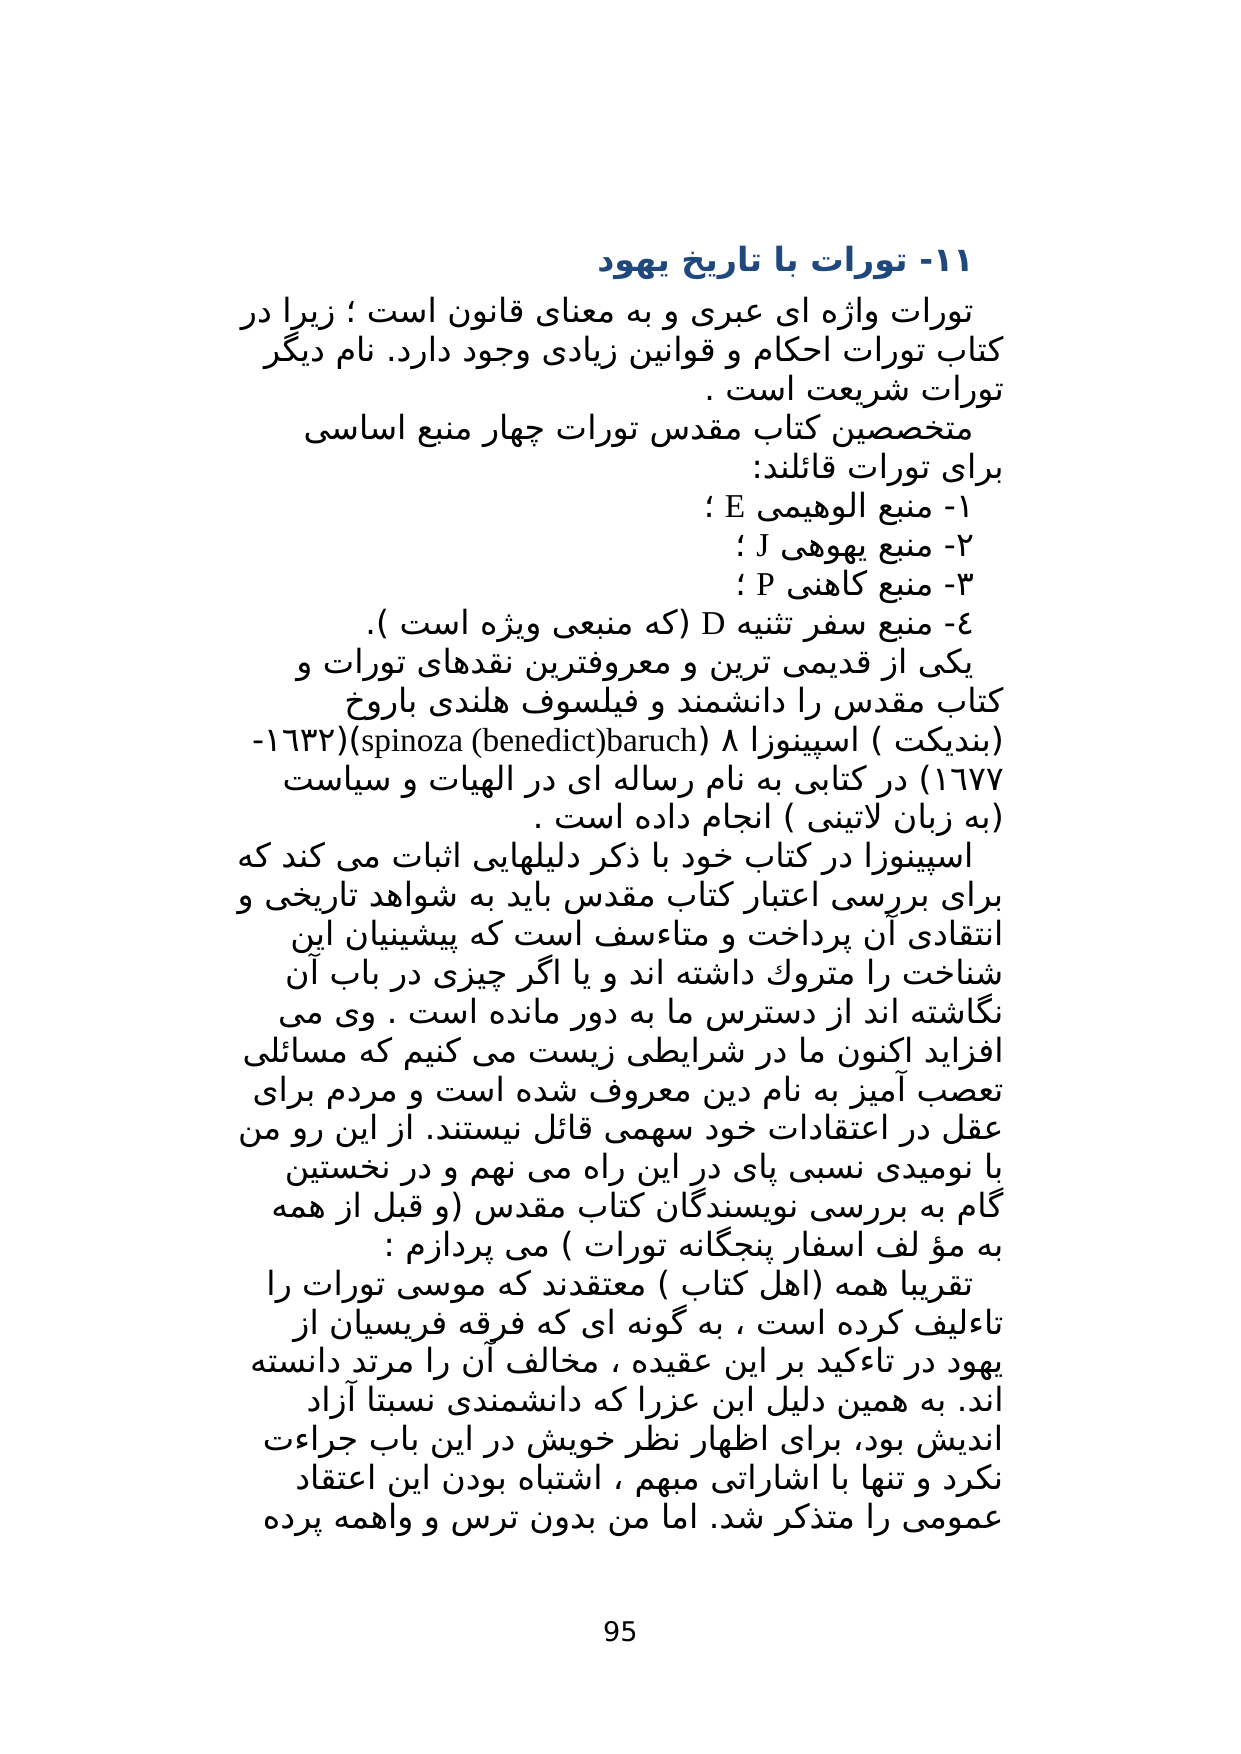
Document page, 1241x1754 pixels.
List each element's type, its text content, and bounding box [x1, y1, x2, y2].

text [236, 1264, 1004, 1536]
text ١- منبع الوهيمى E ؛ [236, 486, 1004, 525]
text متخصصين كتاب مقدس تورات چهار منبع اساسى براى تورات قائلند: [236, 408, 1004, 486]
subtitle ١١- تورات با تاريخ يهود [236, 241, 1004, 279]
text تورات واژه اى عبرى و به معناى قانون است ؛ زيرا در كتاب تورات احكام و قوانين زيادى وجود دارد. نام ديگر تورات شريعت است . [236, 292, 1004, 408]
text اسپينوزا در كتاب خود با ذكر دليلهايى اثبات مى كند كه براى بررسى اعتبار كتاب مقدس بايد به شواهد تاريخى و انتقادى آن پرداخت و متاءسف است كه پيشينيان اين شناخت را متروك داشته اند و يا اگر چيزى در باب آن نگاشته اند از دسترس ما به دور مانده است . وى مى افزايد اكنون ما در شرايطى زيست مى كنيم كه مسائلى تعصب آميز به نام دين معروف شده است و مردم براى عقل در اعتقادات خود سهمى قائل نيستند. از اين رو من با نوميدى نسبى پاى در اين راه مى نهم و در نخستين گام به بررسى نويسندگان كتاب مقدس (و قبل از همه به مؤ لف اسفار پنجگانه تورات ) مى پردازم : [236, 837, 1004, 1264]
text يكى از قديمى ترين و معروفترين نقدهاى تورات و كتاب مقدس را دانشمند و فيلسوف هلندى باروخ (بنديكت ) اسپينوزا ٨ (spinoza (benedict)baruch)(١٦٣٢-١٦٧٧) در كتابى به نام رساله اى در الهيات و سياست (به زبان لاتينى ) انجام داده است . [236, 642, 1004, 837]
text ٣- منبع كاهنى P ؛ [236, 564, 1004, 603]
text ٤- منبع سفر تثنيه D (كه منبعى ويژه است ). [236, 603, 1004, 642]
text ٢- منبع يهوهى J ؛ [236, 525, 1004, 564]
